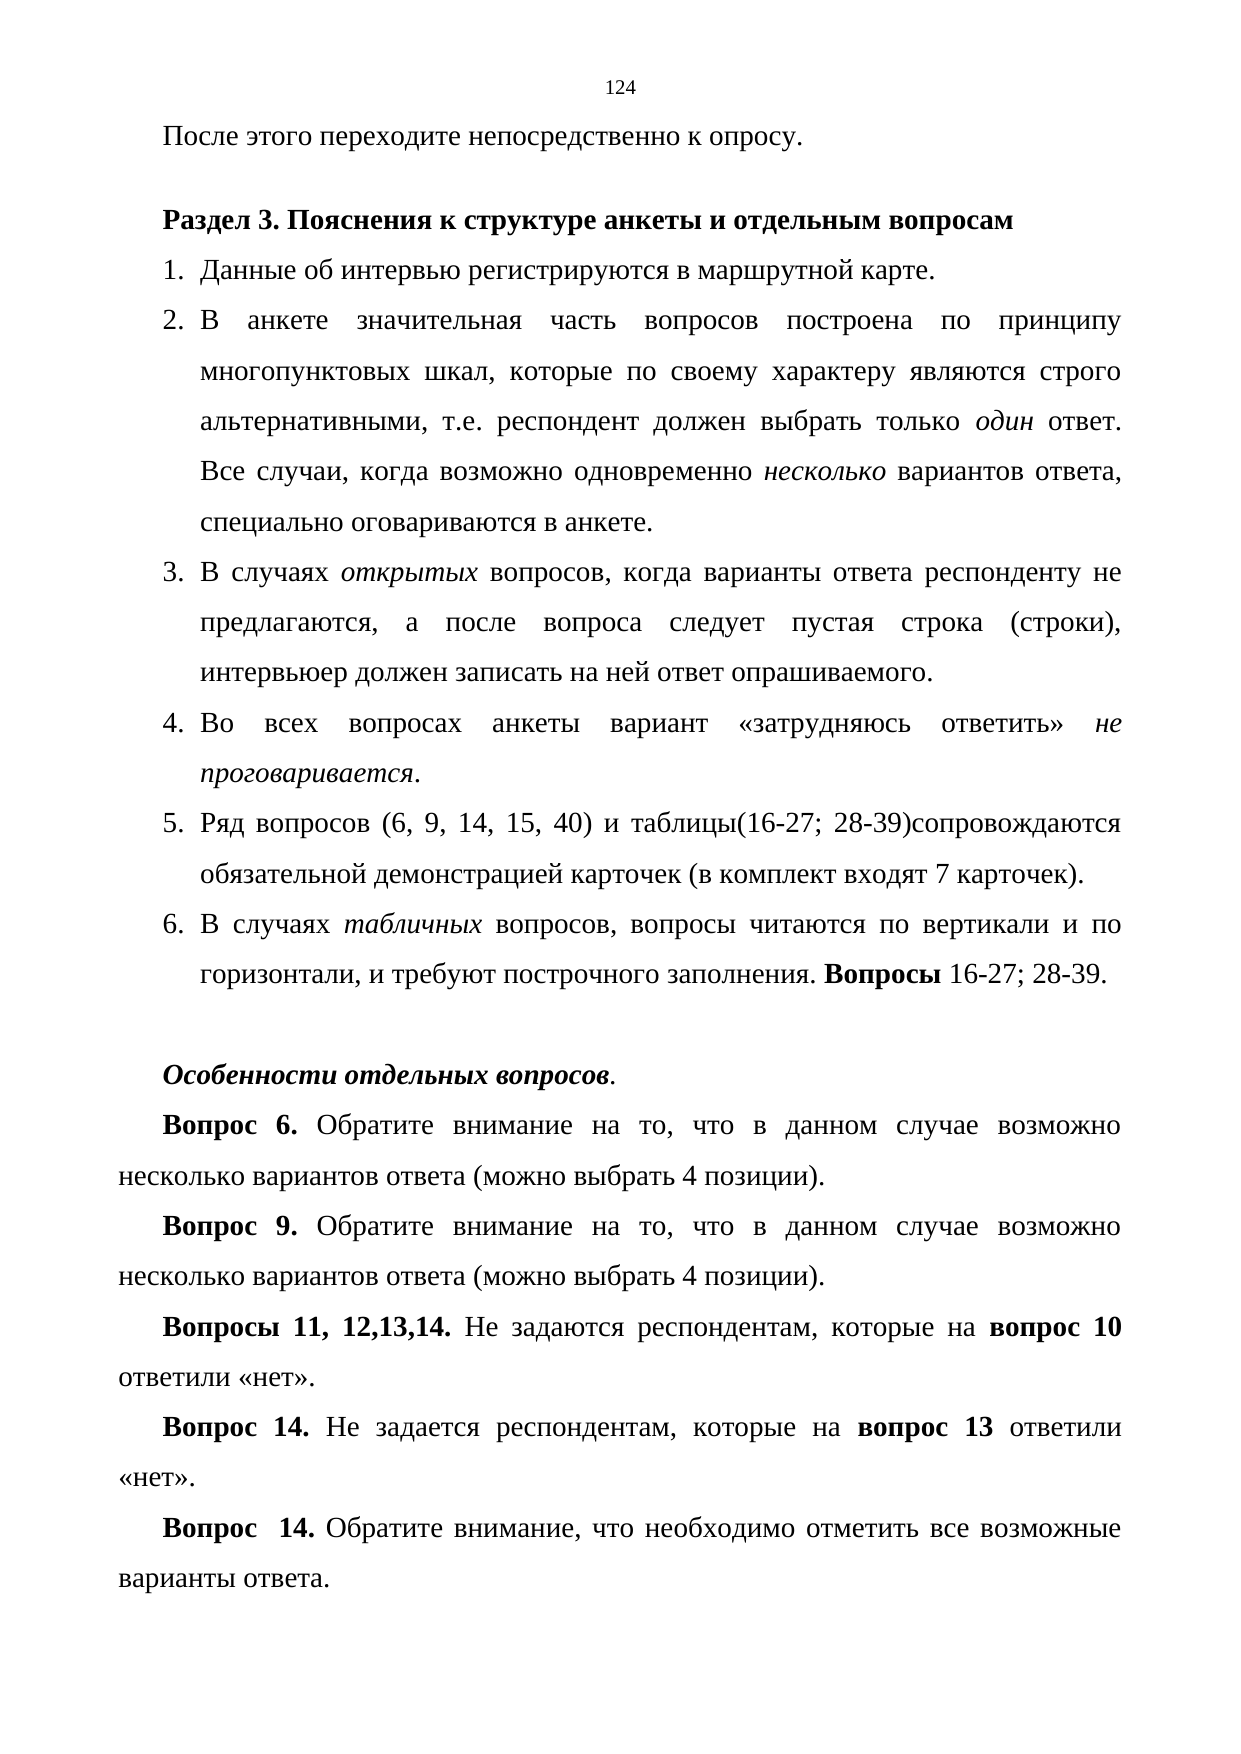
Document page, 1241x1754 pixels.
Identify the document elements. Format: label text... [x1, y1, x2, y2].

list В анкете значительная часть вопросов построена по принципу многопунктовых шкал, которые по своему характеру являются строго альтернативными, т.е. респондент должен выбрать только один ответ. Все случаи, когда возможно одновременно несколько вариантов ответа, специально оговариваются в анкете. [162, 302, 1122, 537]
text Вопрос 14. Обратите внимание, что необходимо отметить все возможные варианты ответа. [118, 1510, 1122, 1594]
list В случаях табличных вопросов, вопросы читаются по вертикали и по горизонтали, и требуют построчного заполнения. Вопросы 16-27; 28-39. [162, 906, 1122, 990]
list Во всех вопросах анкеты вариант «затрудняюсь ответить» не проговаривается. [162, 705, 1122, 789]
list Ряд вопросов (6, 9, 14, 15, 40) и таблицы(16-27; 28-39)сопровождаются обязательной демонстрацией карточек (в комплект входят 7 карточек). [162, 806, 1122, 889]
text Вопрос 14. Не задается респондентам, которые на вопрос 13 ответили «нет». [118, 1409, 1122, 1493]
text Вопрос 6. Обратите внимание на то, что в данном случае возможно несколько вариантов ответа (можно выбрать 4 позиции). [118, 1107, 1122, 1191]
text Вопросы 11, 12,13,14. Не задаются респондентам, которые на вопрос 10 ответили «нет». [118, 1309, 1122, 1392]
text Особенности отдельных вопросов. [118, 1057, 1122, 1091]
text Вопрос 9. Обратите внимание на то, что в данном случае возможно несколько вариантов ответа (можно выбрать 4 позиции). [118, 1208, 1122, 1292]
text После этого переходите непосредственно к опросу. [118, 118, 1122, 152]
list В случаях открытых вопросов, когда варианты ответа респонденту не предлагаются, а после вопроса следует пустая строка (строки), интервьюер должен записать на ней ответ опрашиваемого. [162, 554, 1122, 688]
text Раздел 3. Пояснения к структуре анкеты и отдельным вопросам [118, 202, 1122, 235]
list Данные об интервью регистрируются в маршрутной карте. [162, 252, 1122, 286]
